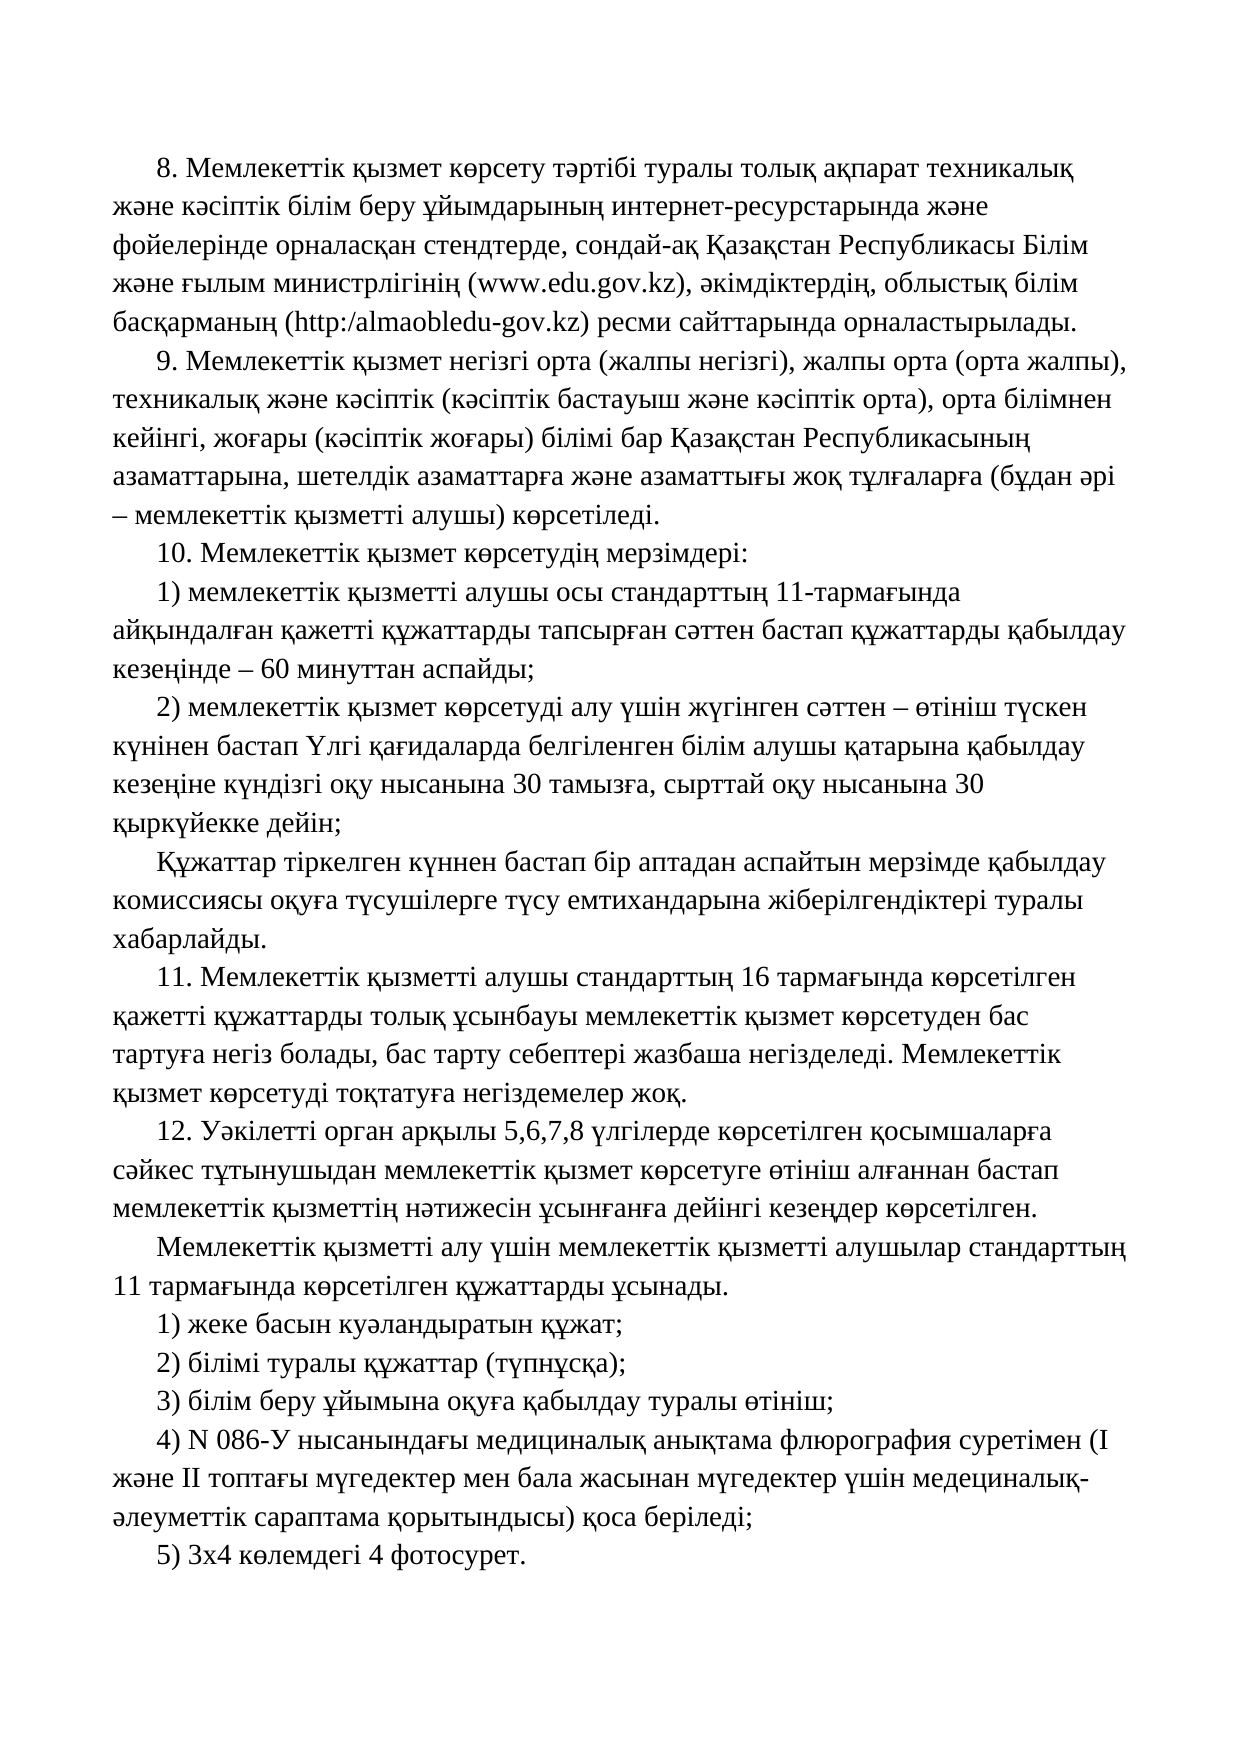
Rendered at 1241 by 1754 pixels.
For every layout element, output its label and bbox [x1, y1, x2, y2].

text [112, 150, 1128, 1571]
